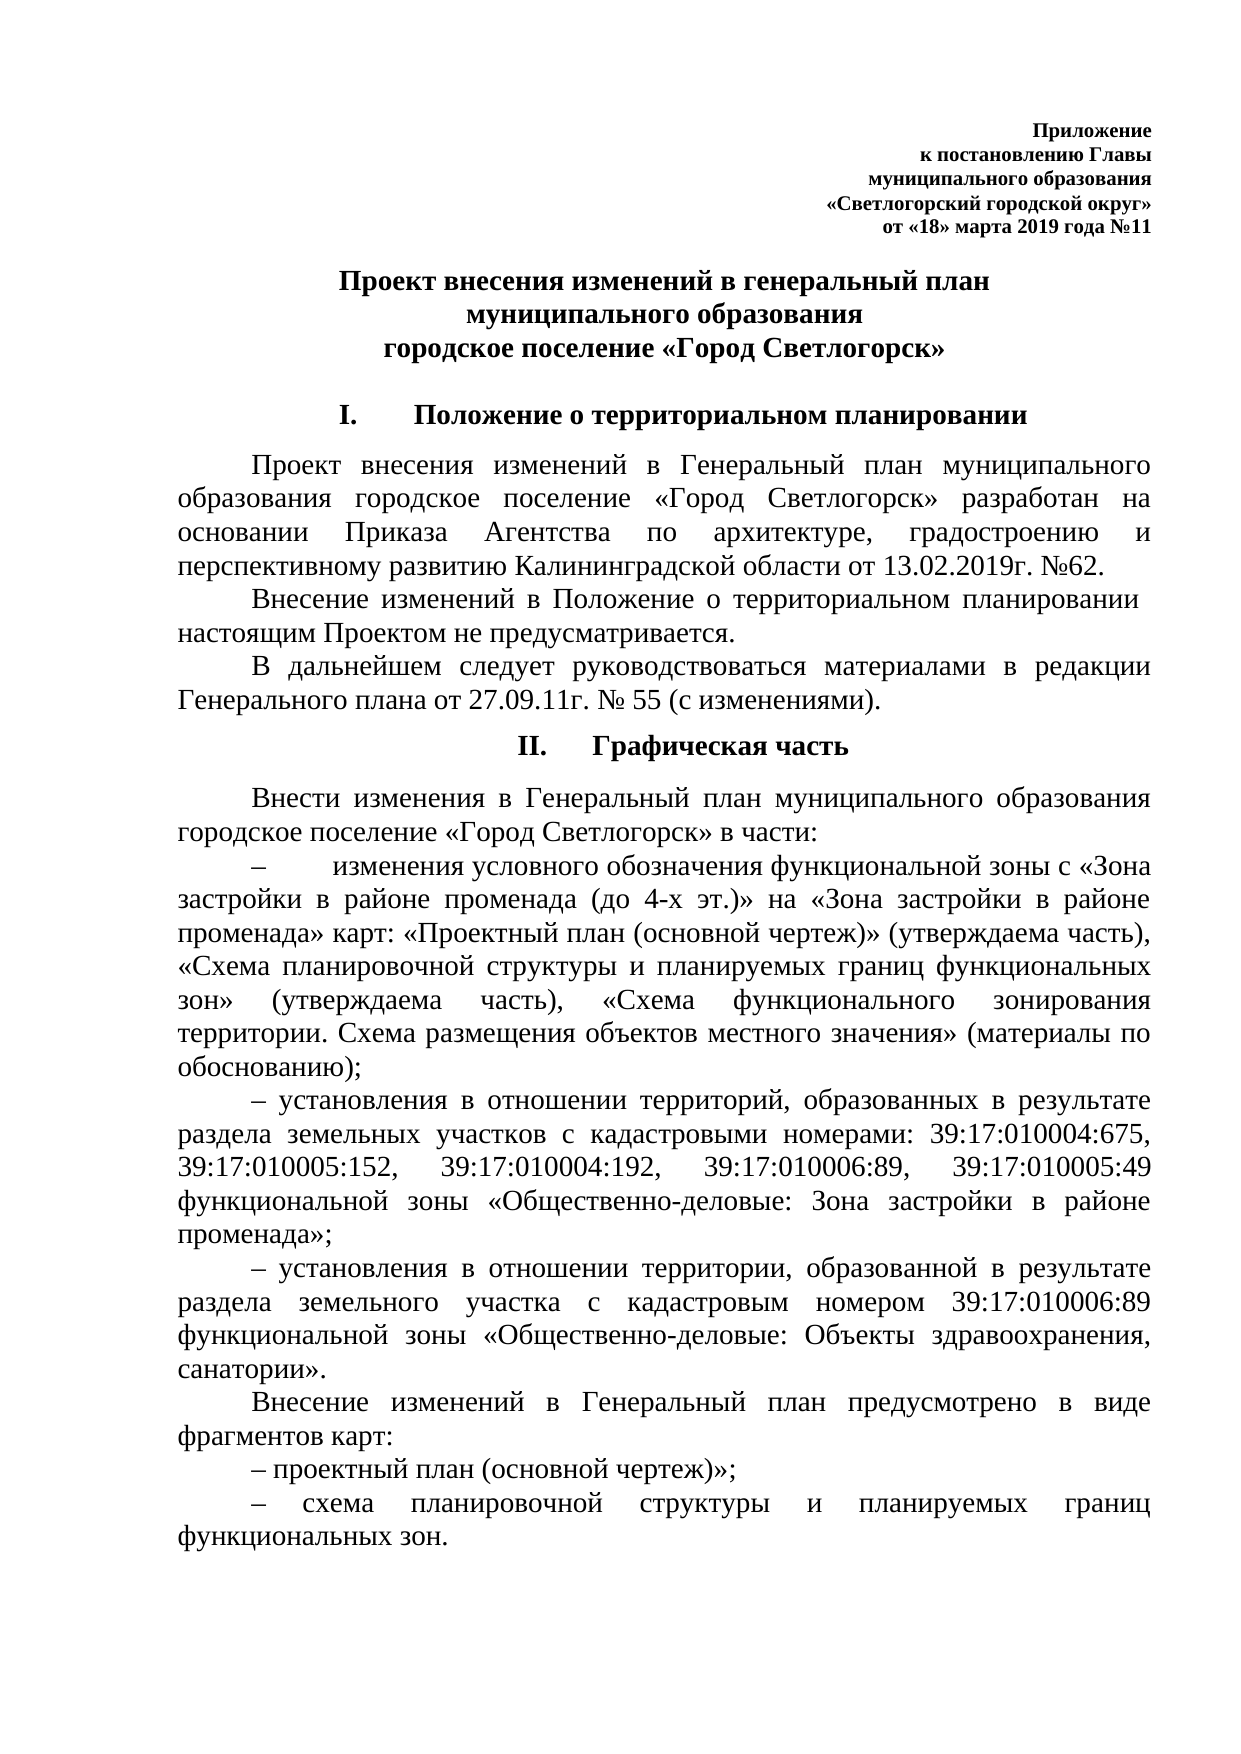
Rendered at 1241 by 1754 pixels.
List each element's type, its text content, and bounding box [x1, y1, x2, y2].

text – проектный план (основной чертеж)»; [177, 1451, 1152, 1485]
text Проект внесения изменений в Генеральный план муниципального образования городское поселение «Город Светлогорск» разработан на основании Приказа Агентства по архитектуре, градостроению и перспективному развитию Калининградской области от 13.02.2019г. №62. [177, 447, 1152, 581]
list Положение о территориальном планировании [215, 397, 1152, 430]
list изменения условного обозначения функциональной зоны с «Зона застройки в районе променада (до 4-х эт.)» на «Зона застройки в районе променада» карт: «Проектный план (основной чертеж)» (утверждаема часть), «Схема планировочной структуры и планируемых границ функциональных зон» (утверждаема часть), «Схема функционального зонирования территории. Схема размещения объектов местного значения» (материалы по обоснованию); [177, 848, 1152, 1082]
text Приложение [177, 118, 1152, 142]
text – схема планировочной структуры и планируемых границ функциональных зон. [177, 1485, 1152, 1552]
text В дальнейшем следует руководствоваться материалами в редакции Генерального плана от 27.09.11г. № 55 (с изменениями). [177, 648, 1152, 715]
text от «18» марта 2019 года №11 [177, 214, 1152, 238]
text Внесение изменений в Положение о территориальном планировании настоящим Проектом не предусматривается. [177, 581, 1152, 648]
text Проект внесения изменений в генеральный план [177, 263, 1152, 296]
text городское поселение «Город Светлогорск» [177, 330, 1152, 363]
list Графическая часть [214, 728, 1152, 761]
text «Светлогорский городской округ» [177, 190, 1152, 214]
text к постановлению Главы [177, 142, 1152, 166]
text муниципального образования [177, 166, 1152, 190]
text муниципального образования [177, 296, 1152, 330]
text – установления в отношении территории, образованной в результате раздела земельного участка с кадастровым номером 39:17:010006:89 функциональной зоны «Общественно-деловые: Объекты здравоохранения, санатории». [177, 1250, 1152, 1384]
text – установления в отношении территорий, образованных в результате раздела земельных участков с кадастровыми номерами: 39:17:010004:675, 39:17:010005:152, 39:17:010004:192, 39:17:010006:89, 39:17:010005:49 функциональной зоны «Общественно-деловые: Зона застройки в районе променада»; [177, 1082, 1152, 1250]
text Внесение изменений в Генеральный план предусмотрено в виде фрагментов карт: [177, 1384, 1152, 1451]
text Внести изменения в Генеральный план муниципального образования городское поселение «Город Светлогорск» в части: [177, 781, 1152, 848]
